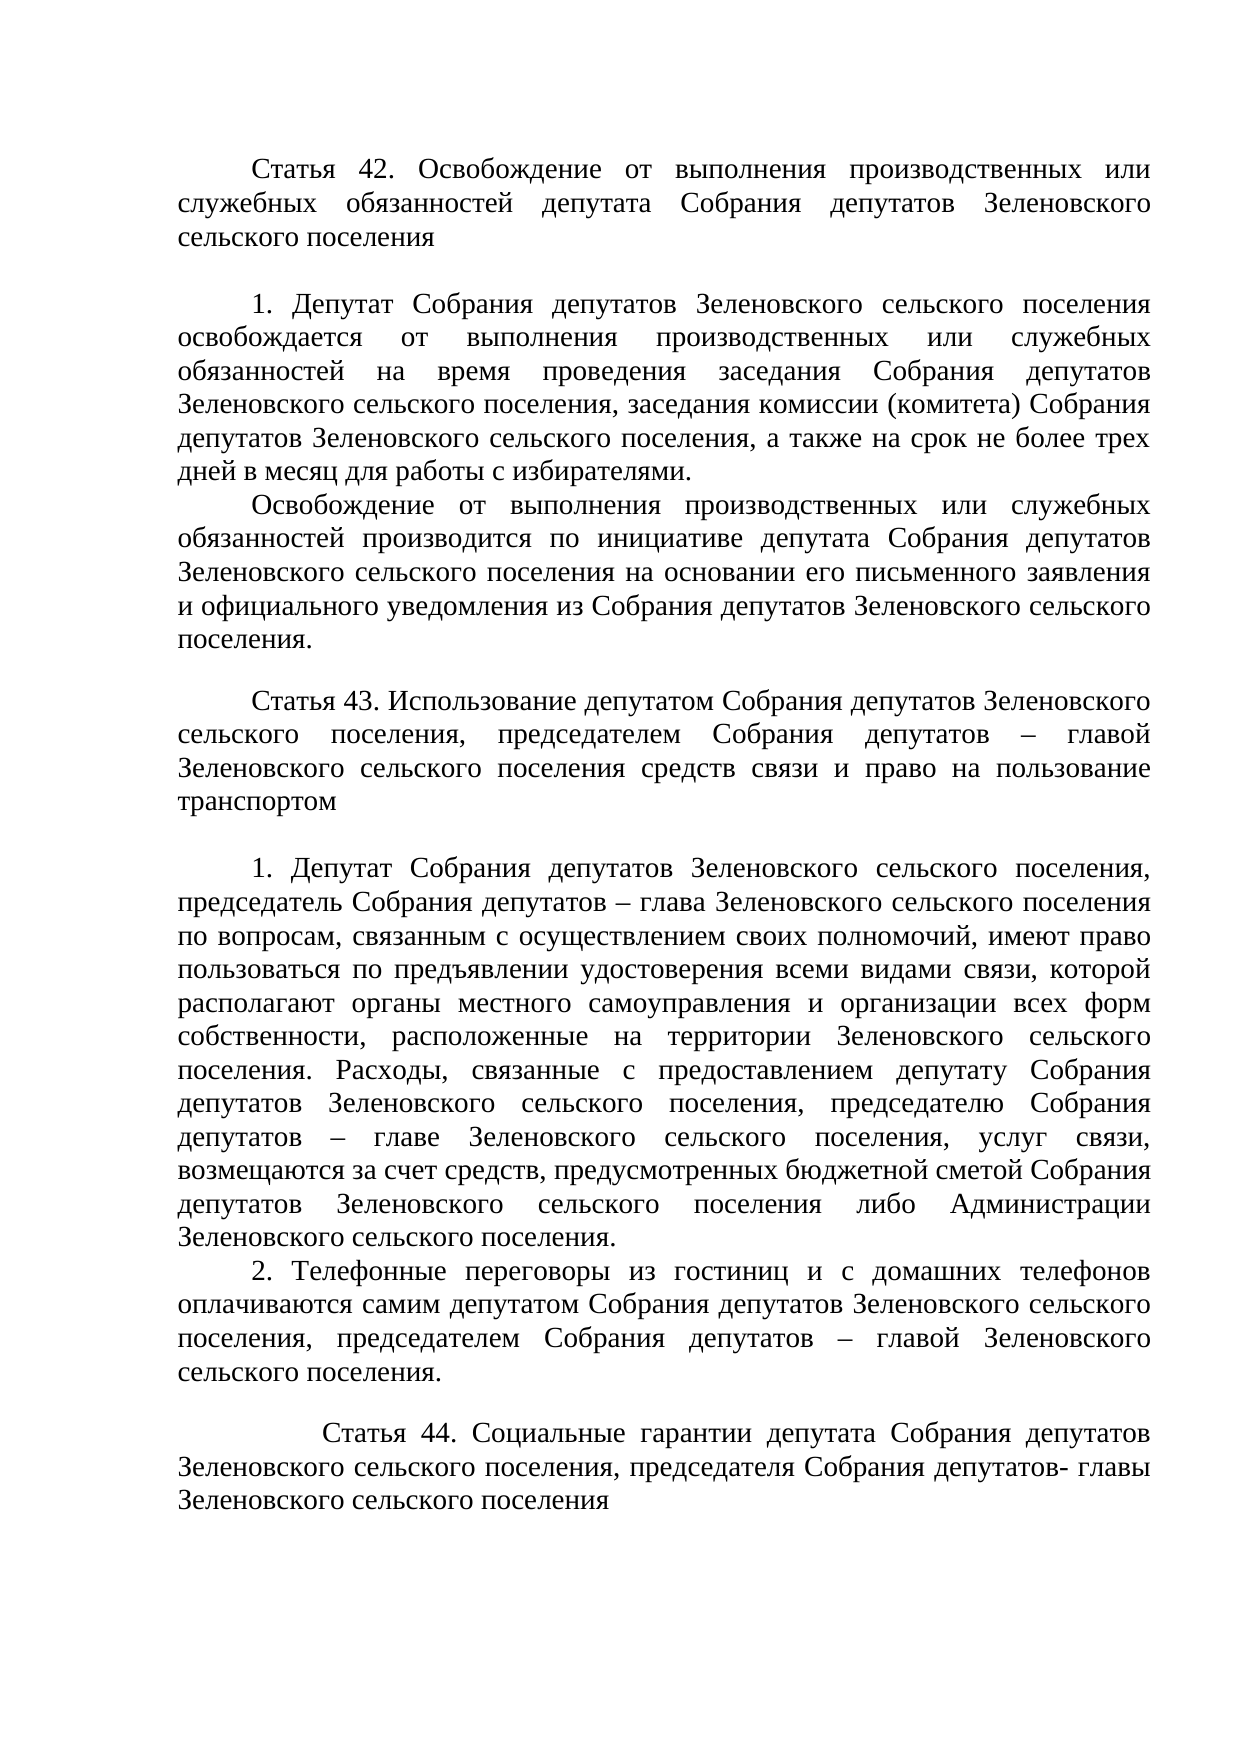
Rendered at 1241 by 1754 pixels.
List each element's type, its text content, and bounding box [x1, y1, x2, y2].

text 2. Телефонные переговоры из гостиниц и с домашних телефонов оплачиваются самим депутатом Собрания депутатов Зеленовского сельского поселения, председателем Собрания депутатов – главой Зеленовского сельского поселения. [177, 1253, 1152, 1387]
text Статья 43. Использование депутатом Собрания депутатов Зеленовского сельского поселения, председателем Собрания депутатов – главой Зеленовского сельского поселения средств связи и право на пользование транспортом [177, 683, 1152, 817]
text Статья 44. Социальные гарантии депутата Собрания депутатов Зеленовского сельского поселения, председателя Собрания депутатов- главы Зеленовского сельского поселения [177, 1415, 1152, 1516]
text Статья 42. Освобождение от выполнения производственных или служебных обязанностей депутата Собрания депутатов Зеленовского сельского поселения [177, 152, 1152, 252]
text 1. Депутат Собрания депутатов Зеленовского сельского поселения, председатель Собрания депутатов – глава Зеленовского сельского поселения по вопросам, связанным с осуществлением своих полномочий, имеют право пользоваться по предъявлении удостоверения всеми видами связи, которой располагают органы местного самоуправления и организации всех форм собственности, расположенные на территории Зеленовского сельского поселения. Расходы, связанные с предоставлением депутату Собрания депутатов Зеленовского сельского поселения, председателю Собрания депутатов – главе Зеленовского сельского поселения, услуг связи, возмещаются за счет средств, предусмотренных бюджетной сметой Собрания депутатов Зеленовского сельского поселения либо Администрации Зеленовского сельского поселения. [177, 851, 1152, 1253]
text 1. Депутат Собрания депутатов Зеленовского сельского поселения освобождается от выполнения производственных или служебных обязанностей на время проведения заседания Собрания депутатов Зеленовского сельского поселения, заседания комиссии (комитета) Собрания депутатов Зеленовского сельского поселения, а также на срок не более трех дней в месяц для работы с избирателями. [177, 286, 1152, 487]
text Освобождение от выполнения производственных или служебных обязанностей производится по инициативе депутата Собрания депутатов Зеленовского сельского поселения на основании его письменного заявления и официального уведомления из Собрания депутатов Зеленовского сельского поселения. [177, 487, 1152, 655]
